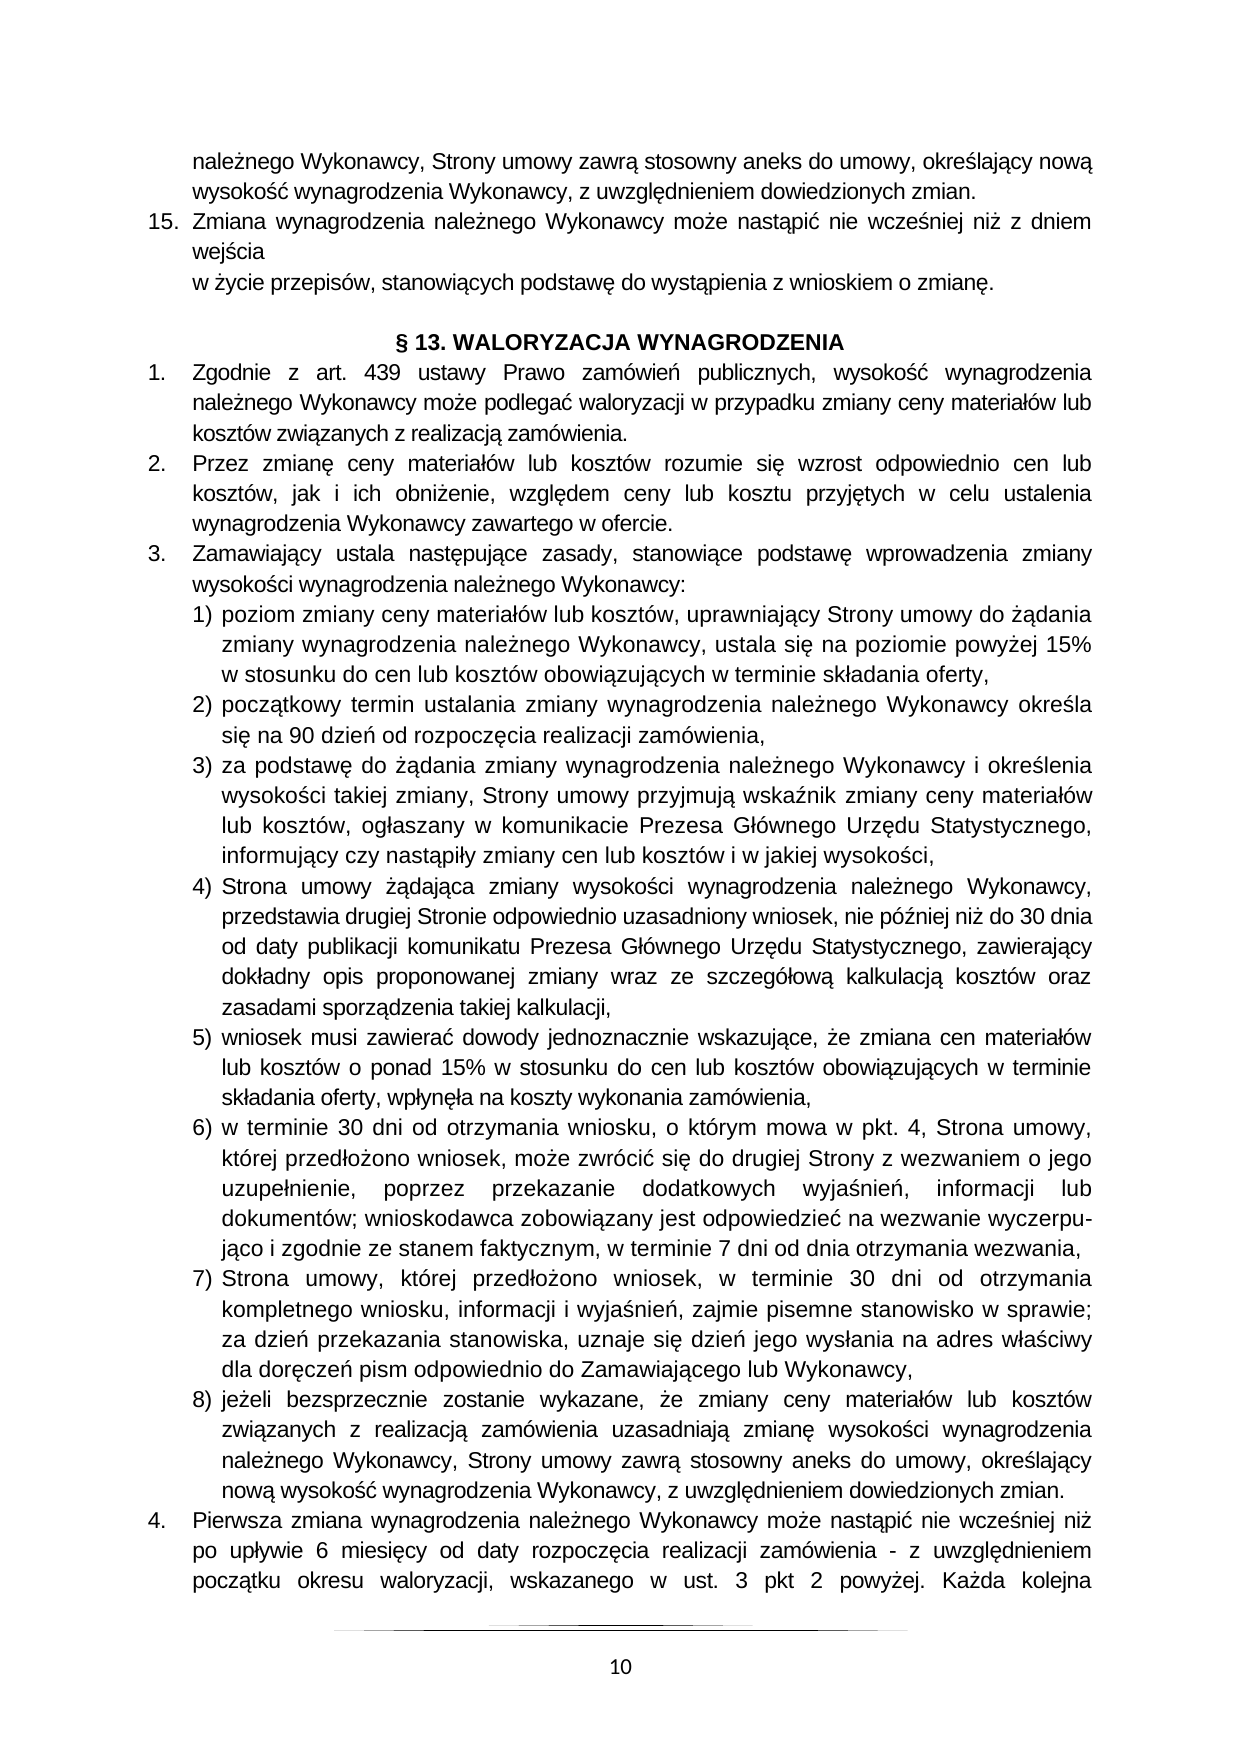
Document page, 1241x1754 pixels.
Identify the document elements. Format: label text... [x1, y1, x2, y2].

list poziom zmiany ceny materiałów lub kosztów, uprawniający Strony umowy do żądania zmiany wynagrodzenia należnego Wykonawcy, ustala się na poziomie powyżej 15% w stosunku do cen lub kosztów obowiązujących w terminie składania oferty, [192, 601, 1093, 687]
list Strona umowy żądająca zmiany wysokości wynagrodzenia należnego Wykonawcy, przedstawia drugiej Stronie odpowiednio uzasadniony wniosek, nie później niż do 30 dnia od daty publikacji komunikatu Prezesa Głównego Urzędu Statystycznego, zawierający dokładny opis proponowanej zmiany wraz ze szczegółową kalkulacją kosztów oraz zasadami sporządzenia takiej kalkulacji, [192, 873, 1093, 1020]
list za podstawę do żądania zmiany wynagrodzenia należnego Wykonawcy i określenia wysokości takiej zmiany, Strony umowy przyjmują wskaźnik zmiany ceny materiałów lub kosztów, ogłaszany w komunikacie Prezesa Głównego Urzędu Statystycznego, informujący czy nastąpiły zmiany cen lub kosztów i w jakiej wysokości, [192, 752, 1093, 869]
list wniosek musi zawierać dowody jednoznacznie wskazujące, że zmiana cen materiałów lub kosztów o ponad 15% w stosunku do cen lub kosztów obowiązujących w terminie składania oferty, wpłynęła na koszty wykonania zamówienia, [192, 1024, 1093, 1110]
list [148, 1507, 1093, 1594]
list w terminie 30 dni od otrzymania wniosku, o którym mowa w pkt. 4, Strona umowy, której przedłożono wniosek, może zwrócić się do drugiej Strony z wezwaniem o jego uzupełnienie, poprzez przekazanie dodatkowych wyjaśnień, informacji lub dokumentów; wnioskodawca zobowiązany jest odpowiedzieć na wezwanie wyczerpująco i zgodnie ze stanem faktycznym, w terminie 7 dni od dnia otrzymania wezwania, [192, 1114, 1093, 1261]
list Przez zmianę ceny materiałów lub kosztów rozumie się wzrost odpowiednio cen lub kosztów, jak i ich obniżenie, względem ceny lub kosztu przyjętych w celu ustalenia wynagrodzenia Wykonawcy zawartego w ofercie. [148, 450, 1093, 536]
list jeżeli bezsprzecznie zostanie wykazane, że zmiany ceny materiałów lub kosztów związanych z realizacją zamówienia uzasadniają zmianę wysokości wynagrodzenia należnego Wykonawcy, Strony umowy zawrą stosowny aneks do umowy, określający nową wysokość wynagrodzenia Wykonawcy, z uwzględnieniem dowiedzionych zmian. [192, 1386, 1093, 1503]
list Zgodnie z art. 439 ustawy Prawo zamówień publicznych, wysokość wynagrodzenia należnego Wykonawcy może podlegać waloryzacji w przypadku zmiany ceny materiałów lub kosztów związanych z realizacją zamówienia. [148, 359, 1093, 446]
list Zamawiający ustala następujące zasady, stanowiące podstawę wprowadzenia zmiany wysokości wynagrodzenia należnego Wykonawcy: [148, 540, 1093, 597]
list początkowy termin ustalania zmiany wynagrodzenia należnego Wykonawcy określa się na 90 dzień od rozpoczęcia realizacji zamówienia, [192, 691, 1093, 748]
list Strona umowy, której przedłożono wniosek, w terminie 30 dni od otrzymania kompletnego wniosku, informacji i wyjaśnień, zajmie pisemne stanowisko w sprawie; za dzień przekazania stanowiska, uznaje się dzień jego wysłania na adres właściwy dla doręczeń pism odpowiednio do Zamawiającego lub Wykonawcy, [192, 1265, 1093, 1382]
list Zmiana wynagrodzenia należnego Wykonawcy może nastąpić nie wcześniej niż z dniem wejścia w życie przepisów, stanowiących podstawę do wystąpienia z wnioskiem o zmianę. [148, 208, 1093, 295]
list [148, 148, 1093, 204]
text § 13. WALORYZACJA WYNAGRODZENIA [148, 329, 1093, 355]
